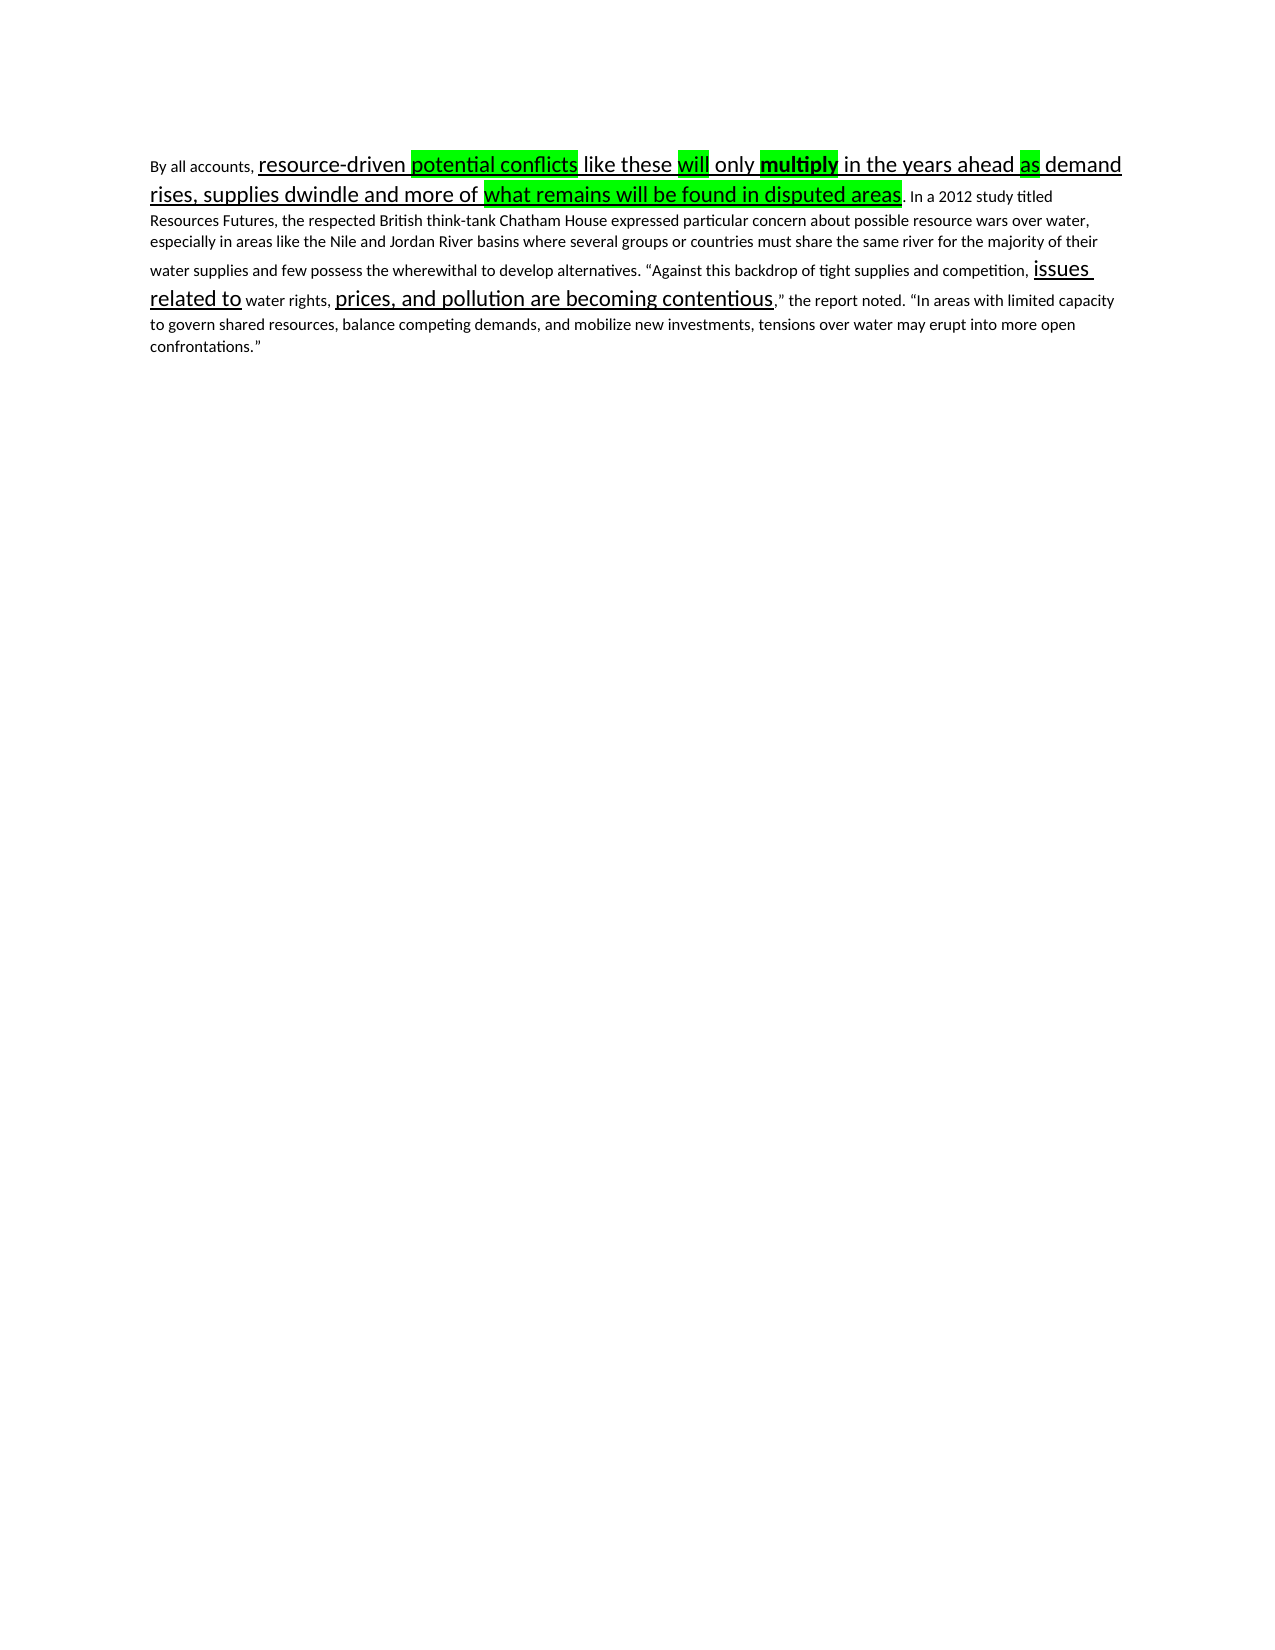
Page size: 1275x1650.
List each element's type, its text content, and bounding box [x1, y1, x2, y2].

text By all accounts, resource-driven potential conflicts like these will only multiply in the years ahead as demand rises, supplies dwindle and more of what remains will be found in disputed areas. In a 2012 study titled Resources Futures, the respected British think-tank Chatham House expressed particular concern about possible resource wars over water, especially in areas like the Nile and Jordan River basins where several groups or countries must share the same river for the majority of their water supplies and few possess the wherewithal to develop alternatives. “Against this backdrop of tight supplies and competition, issues related to water rights, prices, and pollution are becoming contentious,” the report noted. “In areas with limited capacity to govern shared resources, balance competing demands, and mobilize new investments, tensions over water may erupt into more open confrontations.” [150, 150, 1125, 356]
